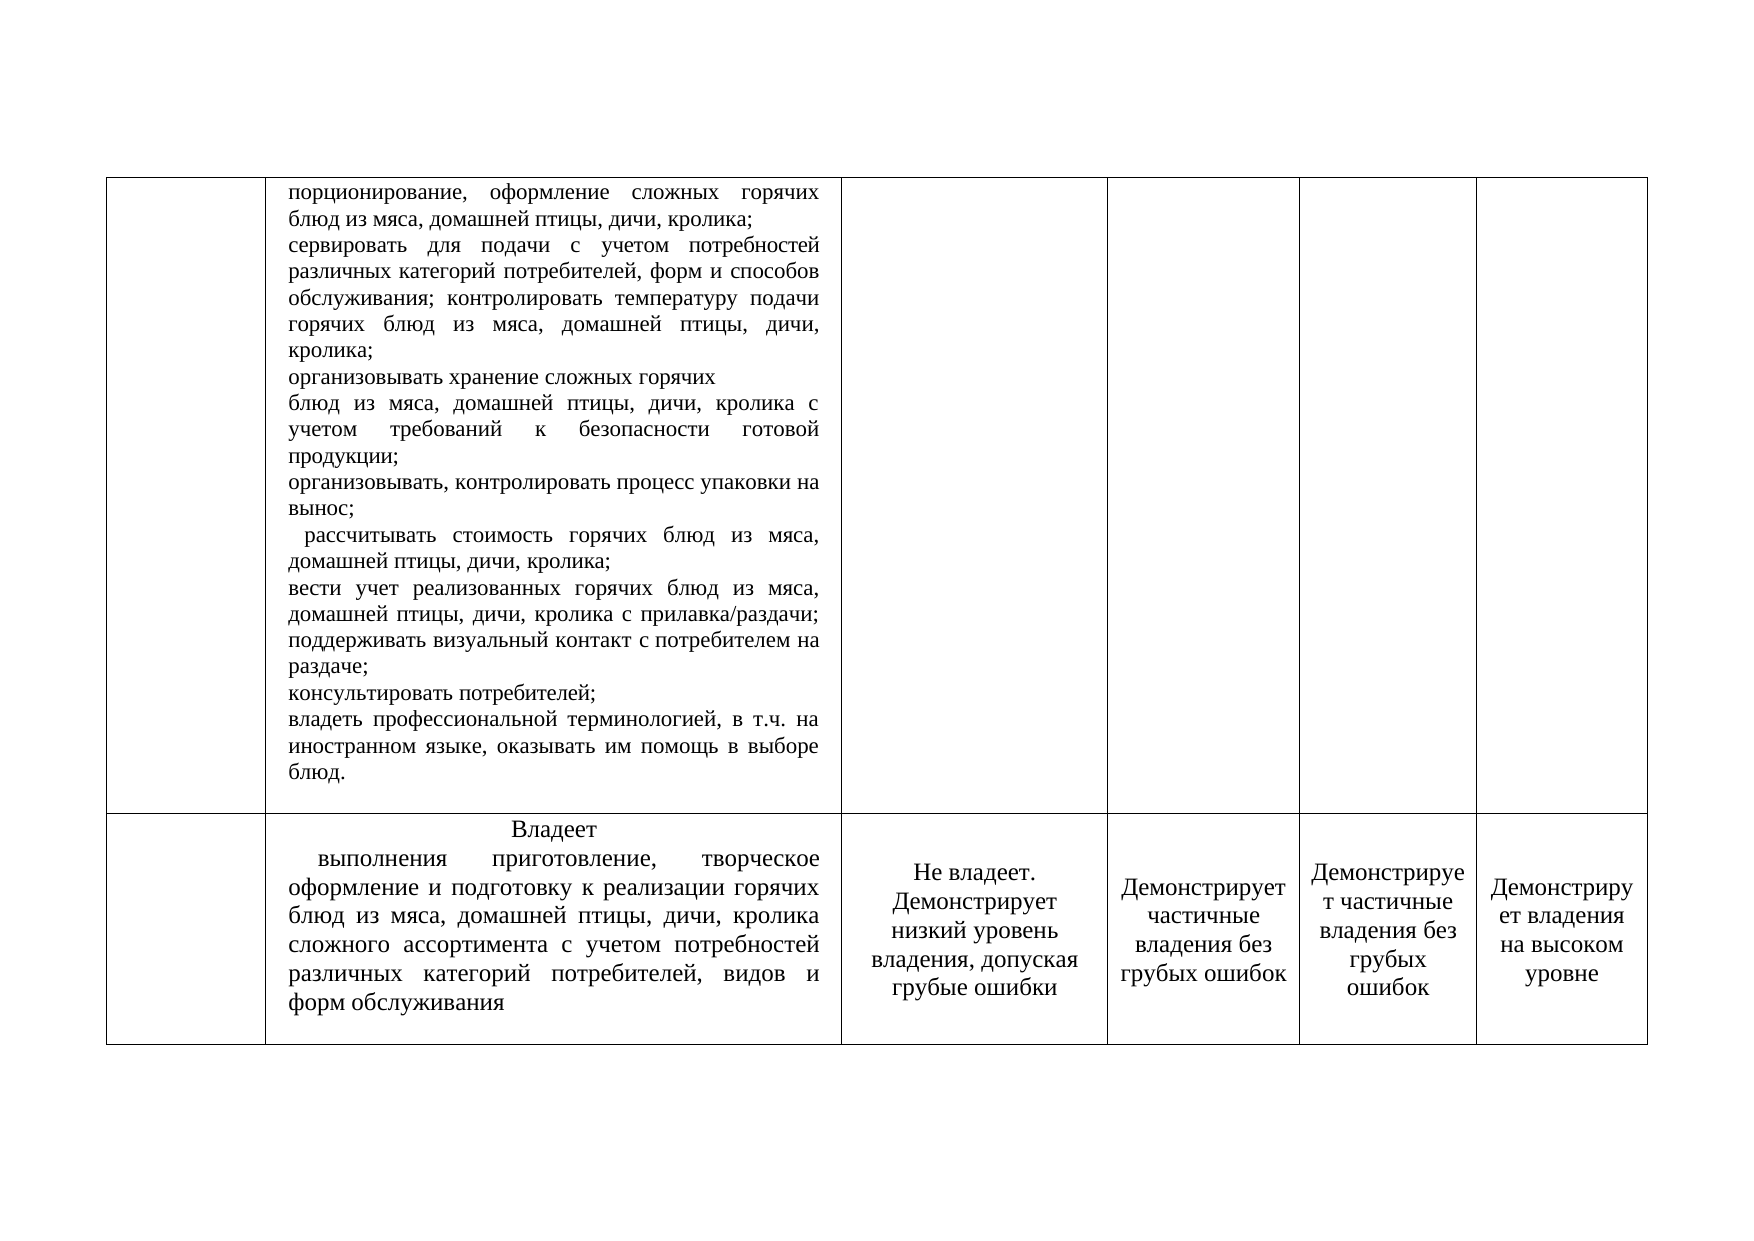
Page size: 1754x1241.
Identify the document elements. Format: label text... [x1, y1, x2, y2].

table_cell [1300, 178, 1476, 813]
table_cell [266, 178, 841, 813]
table_cell [107, 814, 265, 1044]
table_cell Владеет выполнения приготовление, творческое оформление и подготовку к реализации горячих блюд из мяса, домашней птицы, дичи, кролика сложного ассортимента с учетом потребностей различных категорий потребителей, видов и форм обслуживания [266, 814, 841, 1044]
table_cell Демонстрирует частичные владения без грубых ошибок [1300, 814, 1476, 1044]
table_cell Демонстрирует частичные владения без грубых ошибок [1108, 814, 1299, 1044]
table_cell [1477, 178, 1647, 813]
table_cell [842, 178, 1107, 813]
table_cell Демонстрирует владения на высоком уровне [1477, 814, 1647, 1044]
table_cell Не владеет. Демонстрирует низкий уровень владения, допуская грубые ошибки [842, 814, 1107, 1044]
table_cell [107, 178, 265, 813]
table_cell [1108, 178, 1299, 813]
